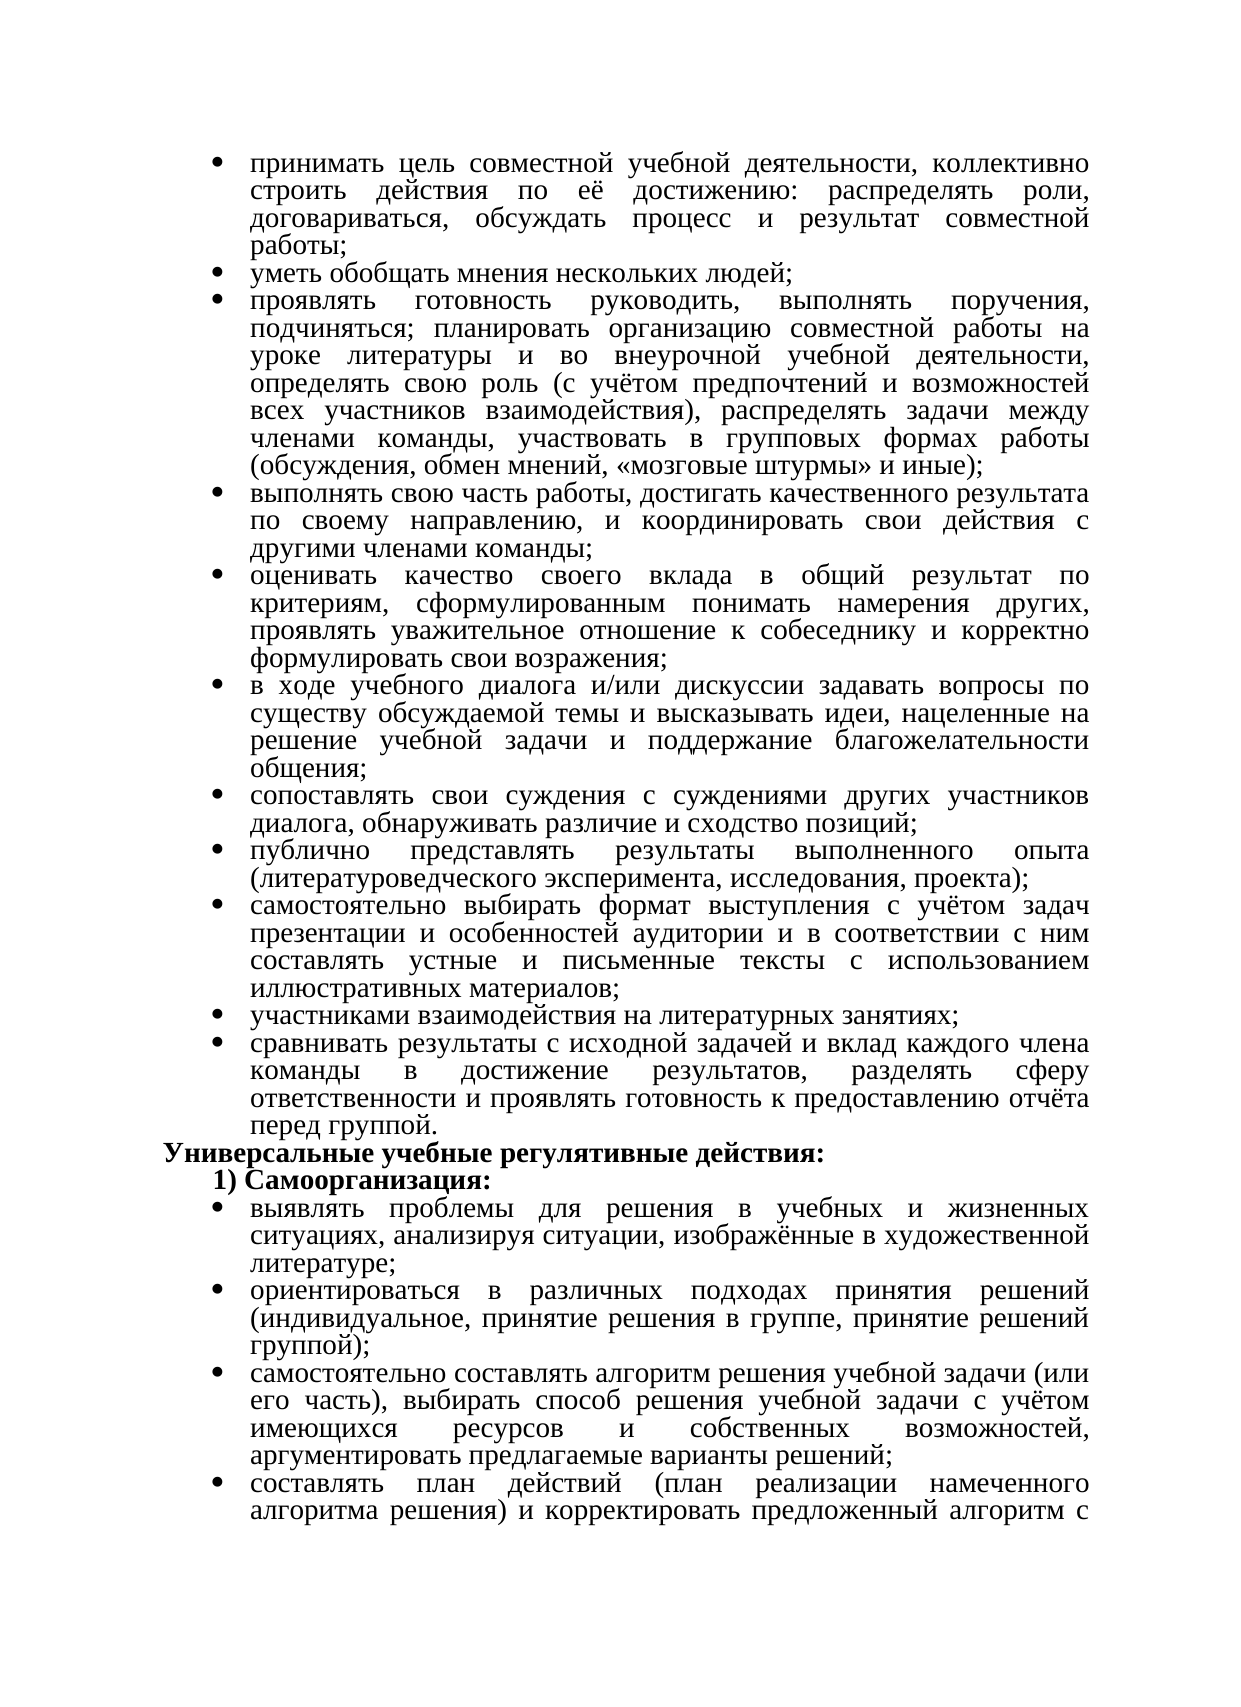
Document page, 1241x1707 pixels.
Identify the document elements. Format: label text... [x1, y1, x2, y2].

list в ходе учебного диалога и/или дискуссии задавать вопросы по существу обсуждаемой темы и высказывать идеи, нацеленные на решение учебной задачи и поддержание благожелательности общения; [212, 672, 1090, 782]
list уметь обобщать мнения нескольких людей; [212, 260, 1090, 287]
list ориентироваться в различных подходах принятия решений (индивидуальное, принятие решения в группе, принятие решений группой); [212, 1277, 1090, 1360]
list оценивать качество своего вклада в общий результат по критериям, сформулированным понимать намерения других, проявлять уважительное отношение к собеседнику и корректно формулировать свои возражения; [212, 562, 1090, 672]
text 1) Самоорганизация: [150, 1167, 1090, 1195]
list выявлять проблемы для решения в учебных и жизненных ситуациях, анализируя ситуации, изображённые в художественной литературе; [212, 1195, 1090, 1277]
list сопоставлять свои суждения с суждениями других участников диалога, обнаруживать различие и сходство позиций; [212, 782, 1090, 837]
text Универсальные учебные регулятивные действия: [162, 1140, 1090, 1167]
list участниками взаимодействия на литературных занятиях; [212, 1002, 1090, 1030]
list самостоятельно составлять алгоритм решения учебной задачи (или его часть), выбирать способ решения учебной задачи с учётом имеющихся ресурсов и собственных возможностей, аргументировать предлагаемые варианты решений; [212, 1360, 1090, 1470]
list самостоятельно выбирать формат выступления с учётом задач презентации и особенностей аудитории и в соответствии с ним составлять устные и письменные тексты с использованием иллюстративных материалов; [212, 892, 1090, 1002]
list принимать цель совместной учебной деятельности, коллективно строить действия по её достижению: распределять роли, договариваться, обсуждать процесс и результат совместной работы; [212, 150, 1090, 260]
list проявлять готовность руководить, выполнять поручения, подчиняться; планировать организацию совместной работы на уроке литературы и во внеурочной учебной деятельности, определять свою роль (с учётом предпочтений и возможностей всех участников взаимодействия), распределять задачи между членами команды, участвовать в групповых формах работы (обсуждения, обмен мнений, «мозговые штурмы» и иные); [212, 287, 1090, 480]
list выполнять свою часть работы, достигать качественного результата по своему направлению, и координировать свои действия с другими членами команды; [212, 480, 1090, 562]
list сравнивать результаты с исходной задачей и вклад каждого члена команды в достижение результатов, разделять сферу ответственности и проявлять готовность к предоставлению отчёта перед группой. [212, 1030, 1090, 1140]
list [212, 1470, 1090, 1525]
list публично представлять результаты выполненного опыта (литературоведческого эксперимента, исследования, проекта); [212, 837, 1090, 892]
